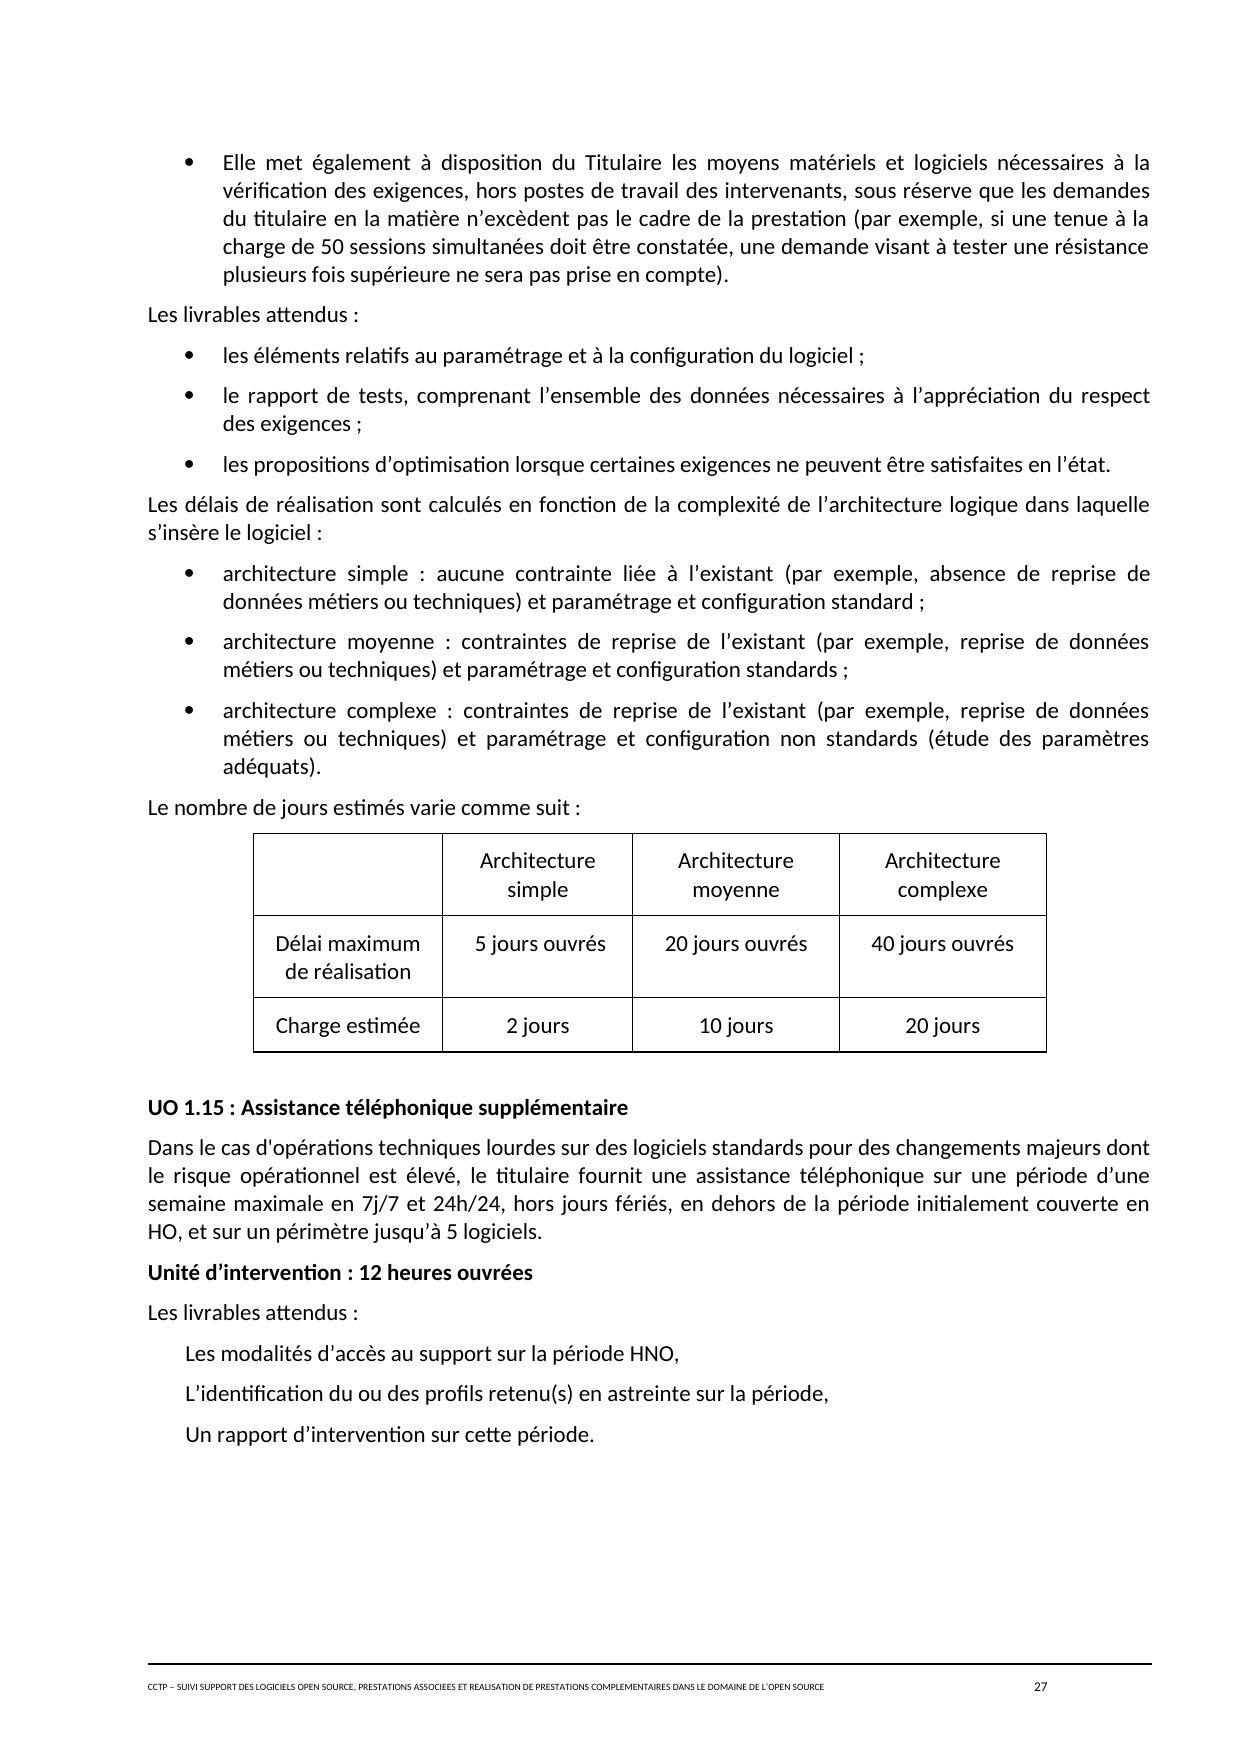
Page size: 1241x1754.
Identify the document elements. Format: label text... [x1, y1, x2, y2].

table_header Architecture complexe [840, 834, 1046, 915]
text Les modalités d’accès au support sur la période HNO, [185, 1339, 1152, 1367]
table_cell 5 jours ouvrés [443, 916, 632, 997]
text Les livrables attendus : [148, 1298, 1152, 1327]
table_cell Charge estimée [254, 998, 442, 1051]
list architecture simple : aucune contrainte liée à l’existant (par exemple, absence de reprise de données métiers ou techniques) et paramétrage et configuration standard ; [185, 559, 1152, 615]
text Les délais de réalisation sont calculés en fonction de la complexité de l’architecture logique dans laquelle s’insère le logiciel : [148, 490, 1152, 546]
list Elle met également à disposition du Titulaire les moyens matériels et logiciels nécessaires à la vérification des exigences, hors postes de travail des intervenants, sous réserve que les demandes du titulaire en la matière n’excèdent pas le cadre de la prestation (par exemple, si une tenue à la charge de 50 sessions simultanées doit être constatée, une demande visant à tester une résistance plusieurs fois supérieure ne sera pas prise en compte). [185, 148, 1152, 288]
list le rapport de tests, comprenant l’ensemble des données nécessaires à l’appréciation du respect des exigences ; [185, 381, 1152, 437]
text L’identification du ou des profils retenu(s) en astreinte sur la période, [185, 1379, 1152, 1408]
table_cell Délai maximum de réalisation [254, 916, 442, 997]
text UO 1.15 : Assistance téléphonique supplémentaire [148, 1093, 1152, 1121]
text Les livrables attendus : [148, 300, 1152, 328]
text Unité d’intervention : 12 heures ouvrées [148, 1258, 1152, 1286]
text Un rapport d’intervention sur cette période. [185, 1420, 1152, 1448]
list architecture moyenne : contraintes de reprise de l’existant (par exemple, reprise de données métiers ou techniques) et paramétrage et configuration standards ; [185, 627, 1152, 683]
table_header Architecture moyenne [633, 834, 839, 915]
table_header [254, 834, 442, 915]
table_cell 10 jours [633, 998, 839, 1051]
text Le nombre de jours estimés varie comme suit : [148, 793, 1152, 821]
table_cell 2 jours [443, 998, 632, 1051]
list les propositions d’optimisation lorsque certaines exigences ne peuvent être satisfaites en l’état. [185, 450, 1152, 478]
table_cell 20 jours ouvrés [633, 916, 839, 997]
text Dans le cas d'opérations techniques lourdes sur des logiciels standards pour des changements majeurs dont le risque opérationnel est élevé, le titulaire fournit une assistance téléphonique sur une période d’une semaine maximale en 7j/7 et 24h/24, hors jours fériés, en dehors de la période initialement couverte en HO, et sur un périmètre jusqu’à 5 logiciels. [148, 1133, 1152, 1246]
table_header Architecture simple [443, 834, 632, 915]
list architecture complexe : contraintes de reprise de l’existant (par exemple, reprise de données métiers ou techniques) et paramétrage et configuration non standards (étude des paramètres adéquats). [185, 696, 1152, 780]
table_cell 20 jours [840, 998, 1046, 1051]
table_cell 40 jours ouvrés [840, 916, 1046, 997]
list les éléments relatifs au paramétrage et à la configuration du logiciel ; [185, 341, 1152, 369]
